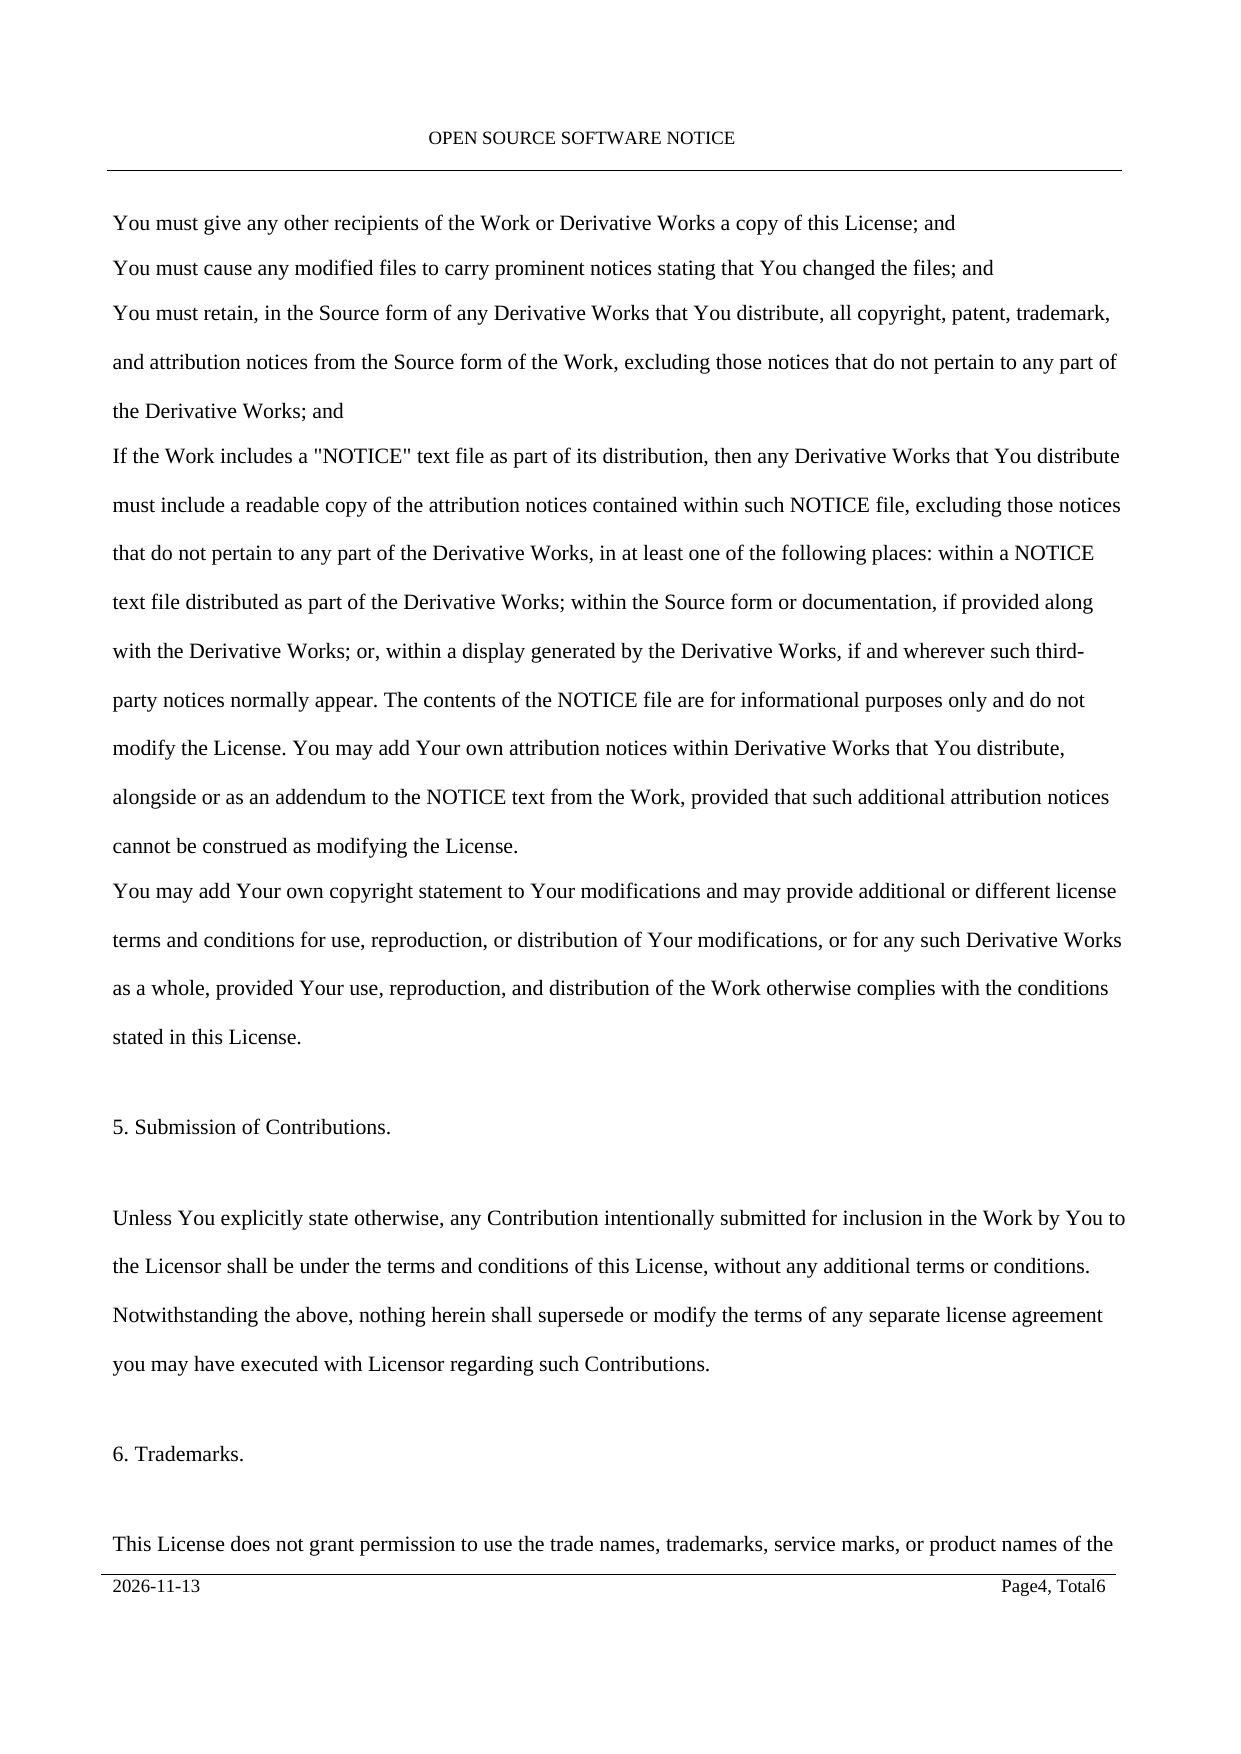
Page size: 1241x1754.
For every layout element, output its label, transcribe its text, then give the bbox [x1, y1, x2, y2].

text You must cause any modified files to carry prominent notices stating that You changed the files; and [112, 251, 1128, 284]
text You must retain, in the Source form of any Derivative Works that You distribute, all copyright, patent, trademark, and attribution notices from the Source form of the Work, excluding those notices that do not pertain to any part of the Derivative Works; and [112, 297, 1128, 427]
text 5. Submission of Contributions. [112, 1111, 1128, 1143]
text You must give any other recipients of the Work or Derivative Works a copy of this License; and [112, 206, 1128, 239]
text 6. Trademarks. [112, 1437, 1128, 1470]
text Unless You explicitly state otherwise, any Contribution intentionally submitted for inclusion in the Work by You to the Licensor shall be under the terms and conditions of this License, without any additional terms or conditions. Notwithstanding the above, nothing herein shall supersede or modify the terms of any separate license agreement you may have executed with Licensor regarding such Contributions. [112, 1201, 1128, 1380]
text You may add Your own copyright statement to Your modifications and may provide additional or different license terms and conditions for use, reproduction, or distribution of Your modifications, or for any such Derivative Works as a whole, provided Your use, reproduction, and distribution of the Work otherwise complies with the conditions stated in this License. [112, 874, 1128, 1053]
text If the Work includes a "NOTICE" text file as part of its distribution, then any Derivative Works that You distribute must include a readable copy of the attribution notices contained within such NOTICE file, excluding those notices that do not pertain to any part of the Derivative Works, in at least one of the following places: within a NOTICE text file distributed as part of the Derivative Works; within the Source form or documentation, if provided along with the Derivative Works; or, within a display generated by the Derivative Works, if and wherever such third-party notices normally appear. The contents of the NOTICE file are for informational purposes only and do not modify the License. You may add Your own attribution notices within Derivative Works that You distribute, alongside or as an addendum to the NOTICE text from the Work, provided that such additional attribution notices cannot be construed as modifying the License. [112, 439, 1128, 862]
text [112, 1528, 1128, 1560]
